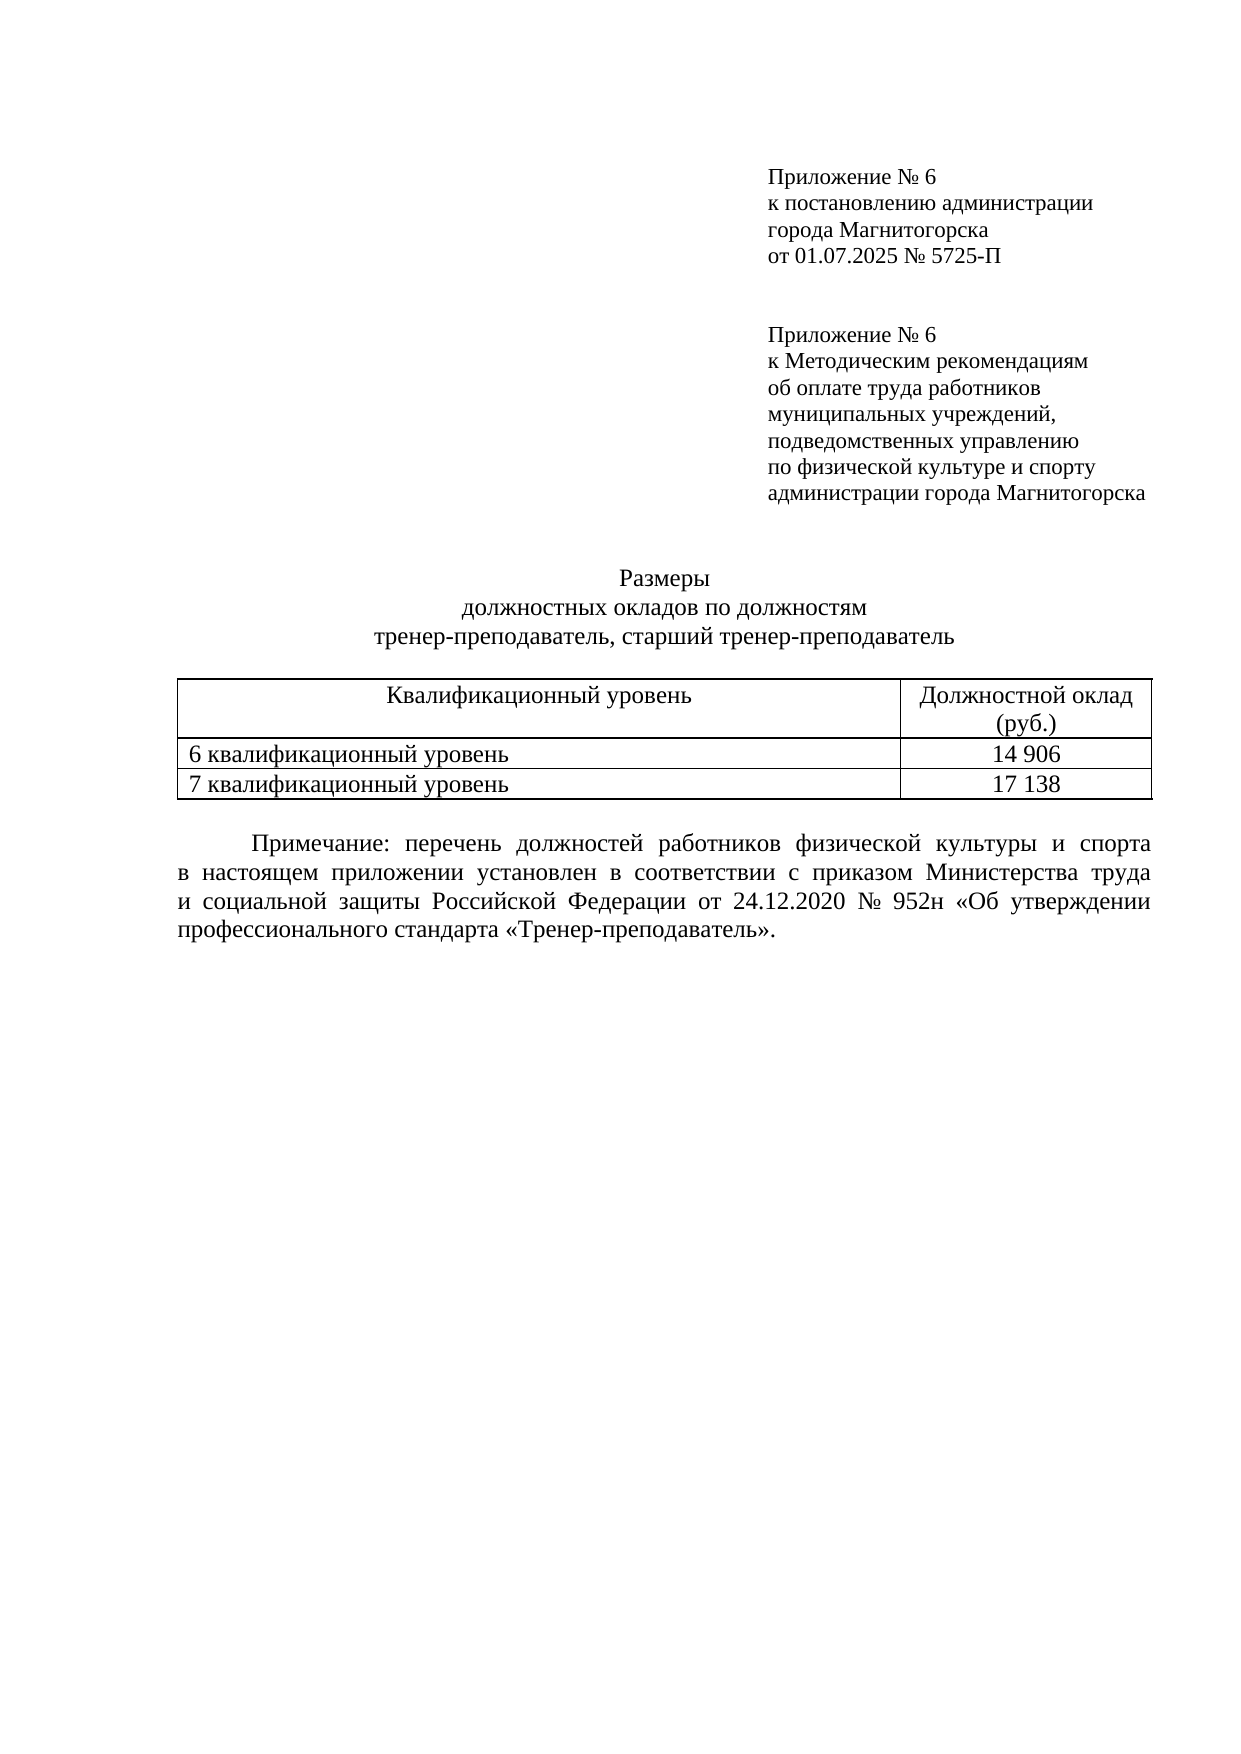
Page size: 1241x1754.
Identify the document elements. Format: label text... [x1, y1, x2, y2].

text Размеры [177, 563, 1152, 592]
table_cell 14 906 [901, 739, 1151, 768]
table_cell 7 квалификационный уровень [178, 769, 900, 798]
table_cell 17 138 [901, 769, 1151, 798]
text Приложение № 6 [768, 321, 1152, 348]
text должностных окладов по должностям [177, 592, 1152, 621]
text тренер-преподаватель, старший тренер-преподаватель [177, 621, 1152, 649]
text администрации города Магнитогорска [768, 479, 1152, 506]
text к постановлению администрации [768, 189, 1152, 216]
text от 01.07.2025 № 5725-П [768, 242, 1152, 268]
table_header Должностной оклад (руб.) [901, 680, 1151, 737]
table_cell 6 квалификационный уровень [178, 739, 900, 768]
text муниципальных учреждений, подведомственных управлению по физической культуре и спорту [768, 400, 1152, 479]
text к Методическим рекомендациям об оплате труда работников [768, 348, 1152, 400]
text города Магнитогорска [768, 216, 1152, 242]
text Приложение № 6 [768, 163, 1152, 189]
table_header Квалификационный уровень [178, 680, 900, 737]
text Примечание: перечень должностей работников физической культуры и спорта в настоящем приложении установлен в соответствии с приказом Министерства труда и социальной защиты Российской Федерации от 24.12.2020 № 952н «Об утверждении профессионального стандарта «Тренер-преподаватель». [177, 828, 1152, 943]
